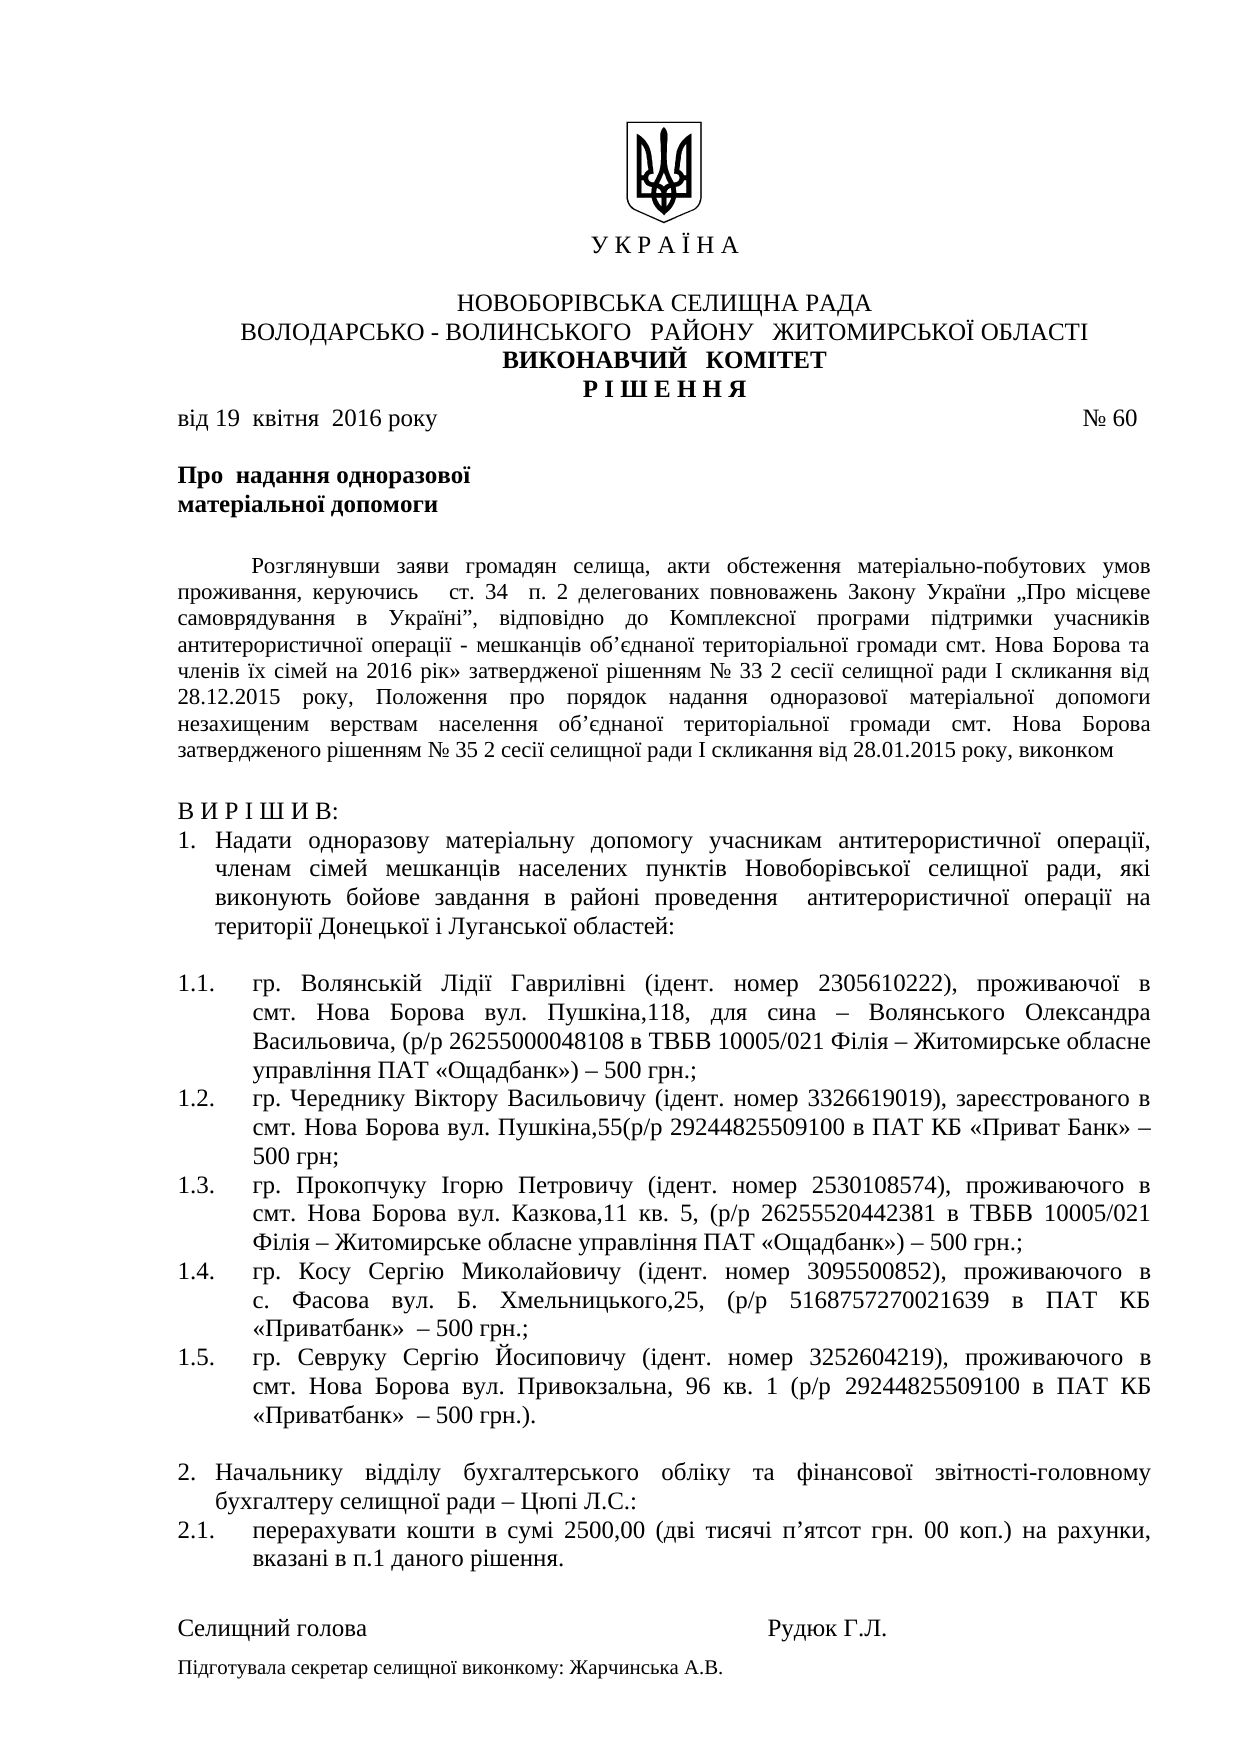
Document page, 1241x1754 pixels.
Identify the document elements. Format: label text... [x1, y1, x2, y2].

text В И Р І Ш И В: [177, 796, 1152, 825]
list Надати одноразову матеріальну допомогу учасникам антитерористичної операції, членам сімей мешканців населених пунктів Новоборівської селищної ради, які виконують бойове завдання в районі проведення антитерористичної операції на території Донецької і Луганської областей: [177, 825, 1152, 940]
text Розглянувши заяви громадян селища, акти обстеження матеріально-побутових умов проживання, керуючись ст. 34 п. 2 делегованих повноважень Закону України „Про місцеве самоврядування в Україні”, відповідно до Комплексної програми підтримки учасників антитерористичної операції - мешканців об’єднаної територіальної громади смт. Нова Борова та членів їх сімей на 2016 рік» затвердженої рішенням № 33 2 сесії селищної ради І скликання від 28.12.2015 року, Положення про порядок надання одноразової матеріальної допомоги незахищеним верствам населення об’єднаної територіальної громади смт. Нова Борова затвердженого рішенням № 35 2 сесії селищної ради І скликання від 28.01.2015 року, виконком [177, 552, 1152, 762]
text У К Р А Ї Н А [177, 231, 1152, 259]
text Селищний голова Рудюк Г.Л. [177, 1613, 1152, 1642]
text Підготувала секретар селищної виконкому: Жарчинська А.В. [177, 1655, 1152, 1679]
list Начальнику відділу бухгалтерського обліку та фінансової звітності-головному бухгалтеру селищної ради – Цюпі Л.С.: [177, 1457, 1152, 1515]
text Р І Ш Е Н Н Я [177, 374, 1152, 403]
list гр. Севруку Сергію Йосиповичу (ідент. номер 3252604219), проживаючого в смт. Нова Борова вул. Привокзальна, 96 кв. 1 (р/р 29244825509100 в ПАТ КБ «Приватбанк» – 500 грн.). [177, 1342, 1152, 1428]
text ВОЛОДАРСЬКО - ВОЛИНСЬКОГО РАЙОНУ ЖИТОМИРСЬКОЇ ОБЛАСТІ [177, 317, 1152, 346]
text матеріальної допомоги [177, 489, 1152, 518]
list гр. Волянській Лідії Гаврилівні (ідент. номер 2305610222), проживаючої в смт. Нова Борова вул. Пушкіна,118, для сина – Волянського Олександра Васильовича, (р/р 26255000048108 в ТВБВ 10005/021 Філія – Житомирське обласне управління ПАТ «Ощадбанк») – 500 грн.; [177, 968, 1152, 1083]
list перерахувати кошти в сумі 2500,00 (дві тисячі п’ятсот грн. 00 коп.) на рахунки, вказані в п.1 даного рішення. [177, 1515, 1152, 1572]
list гр. Прокопчуку Ігорю Петровичу (ідент. номер 2530108574), проживаючого в смт. Нова Борова вул. Казкова,11 кв. 5, (р/р 26255520442381 в ТВБВ 10005/021 Філія – Житомирське обласне управління ПАТ «Ощадбанк») – 500 грн.; [177, 1170, 1152, 1256]
text Про надання одноразової [177, 461, 1152, 489]
picture [619, 118, 710, 231]
text НОВОБОРІВСЬКА СЕЛИЩНА РАДА [177, 288, 1152, 317]
list гр. Косу Сергію Миколайовичу (ідент. номер 3095500852), проживаючого в с. Фасова вул. Б. Хмельницького,25, (р/р 5168757270021639 в ПАТ КБ «Приватбанк» – 500 грн.; [177, 1256, 1152, 1342]
list гр. Череднику Віктору Васильовичу (ідент. номер 3326619019), зареєстрованого в смт. Нова Борова вул. Пушкіна,55(р/р 29244825509100 в ПАТ КБ «Приват Банк» – 500 грн; [177, 1083, 1152, 1170]
text ВИКОНАВЧИЙ КОМІТЕТ [177, 346, 1152, 374]
text від 19 квітня 2016 року № 60 [177, 403, 1152, 432]
